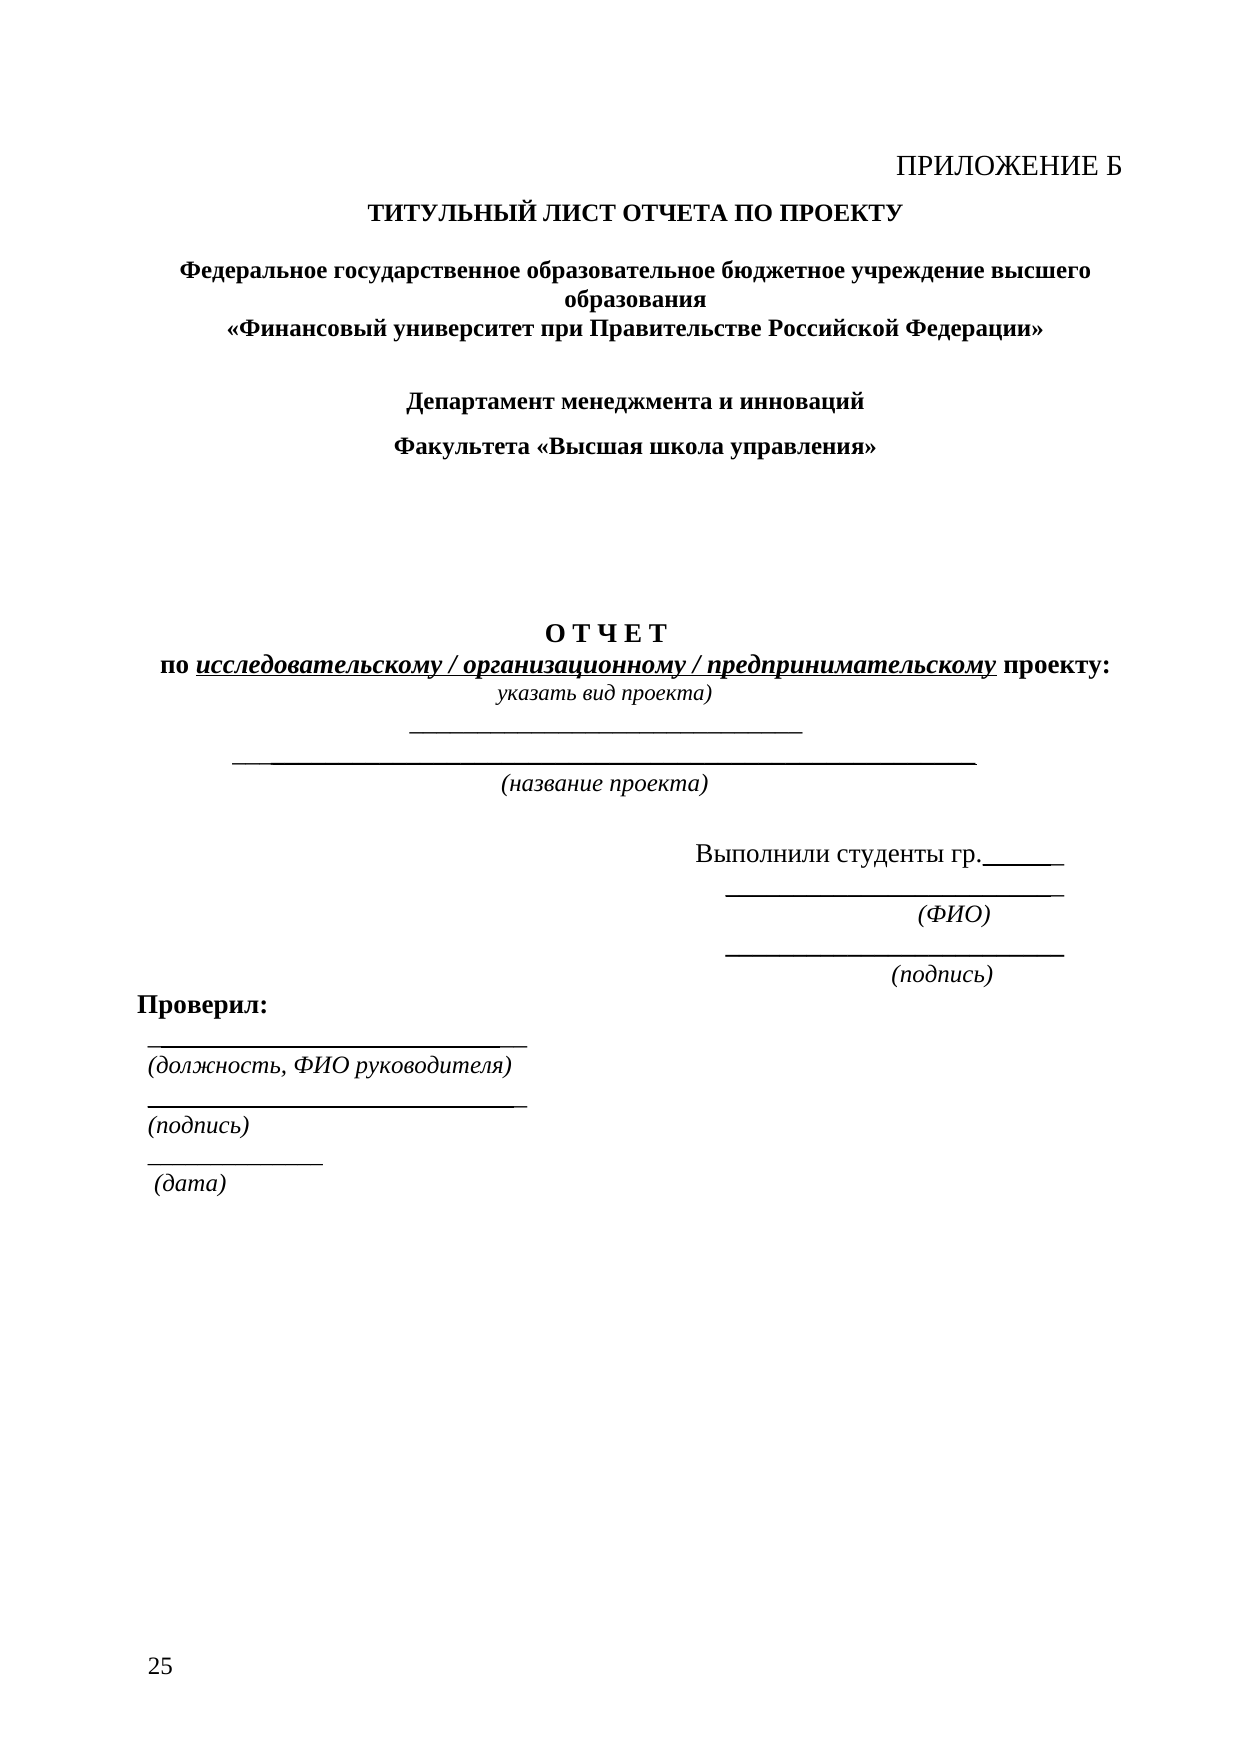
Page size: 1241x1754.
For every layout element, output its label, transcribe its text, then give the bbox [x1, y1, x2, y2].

text ______________ [148, 1139, 1064, 1168]
text (название проекта) [148, 768, 1064, 796]
text (подпись) [148, 1110, 1064, 1139]
text (подпись) [148, 959, 1064, 988]
text _____________________________ [148, 705, 1064, 736]
text (должность, ФИО руководителя) [148, 1050, 1064, 1079]
text Федеральное государственное образовательное бюджетное учреждение высшего образования [148, 256, 1123, 313]
text ____________________________ [148, 1079, 1064, 1110]
text Проверил: [103, 988, 1064, 1019]
subtitle ПРИЛОЖЕНИЕ Б [148, 148, 1123, 181]
text Выполнили студенты гр.______ [148, 837, 1064, 868]
text _______________________________________________________ [148, 736, 1064, 768]
text по исследовательскому / организационному / предпринимательскому проекту: [148, 648, 1123, 679]
text ____________________________ [148, 1019, 1064, 1050]
text (ФИО) [738, 899, 1064, 928]
text _________________________ [148, 928, 1064, 959]
text (дата) [148, 1168, 1064, 1197]
text О Т Ч Е Т [148, 617, 1064, 648]
text «Финансовый университет при Правительстве Российской Федерации» [148, 313, 1123, 342]
text Факультета «Высшая школа управления» [148, 431, 1123, 460]
text ТИТУЛЬНЫЙ ЛИСТ ОТЧЕТА ПО ПРОЕКТУ [148, 198, 1123, 227]
text указать вид проекта) [148, 679, 1064, 705]
text _________________________ [148, 868, 1064, 899]
text Департамент менеджмента и инноваций [148, 386, 1123, 415]
